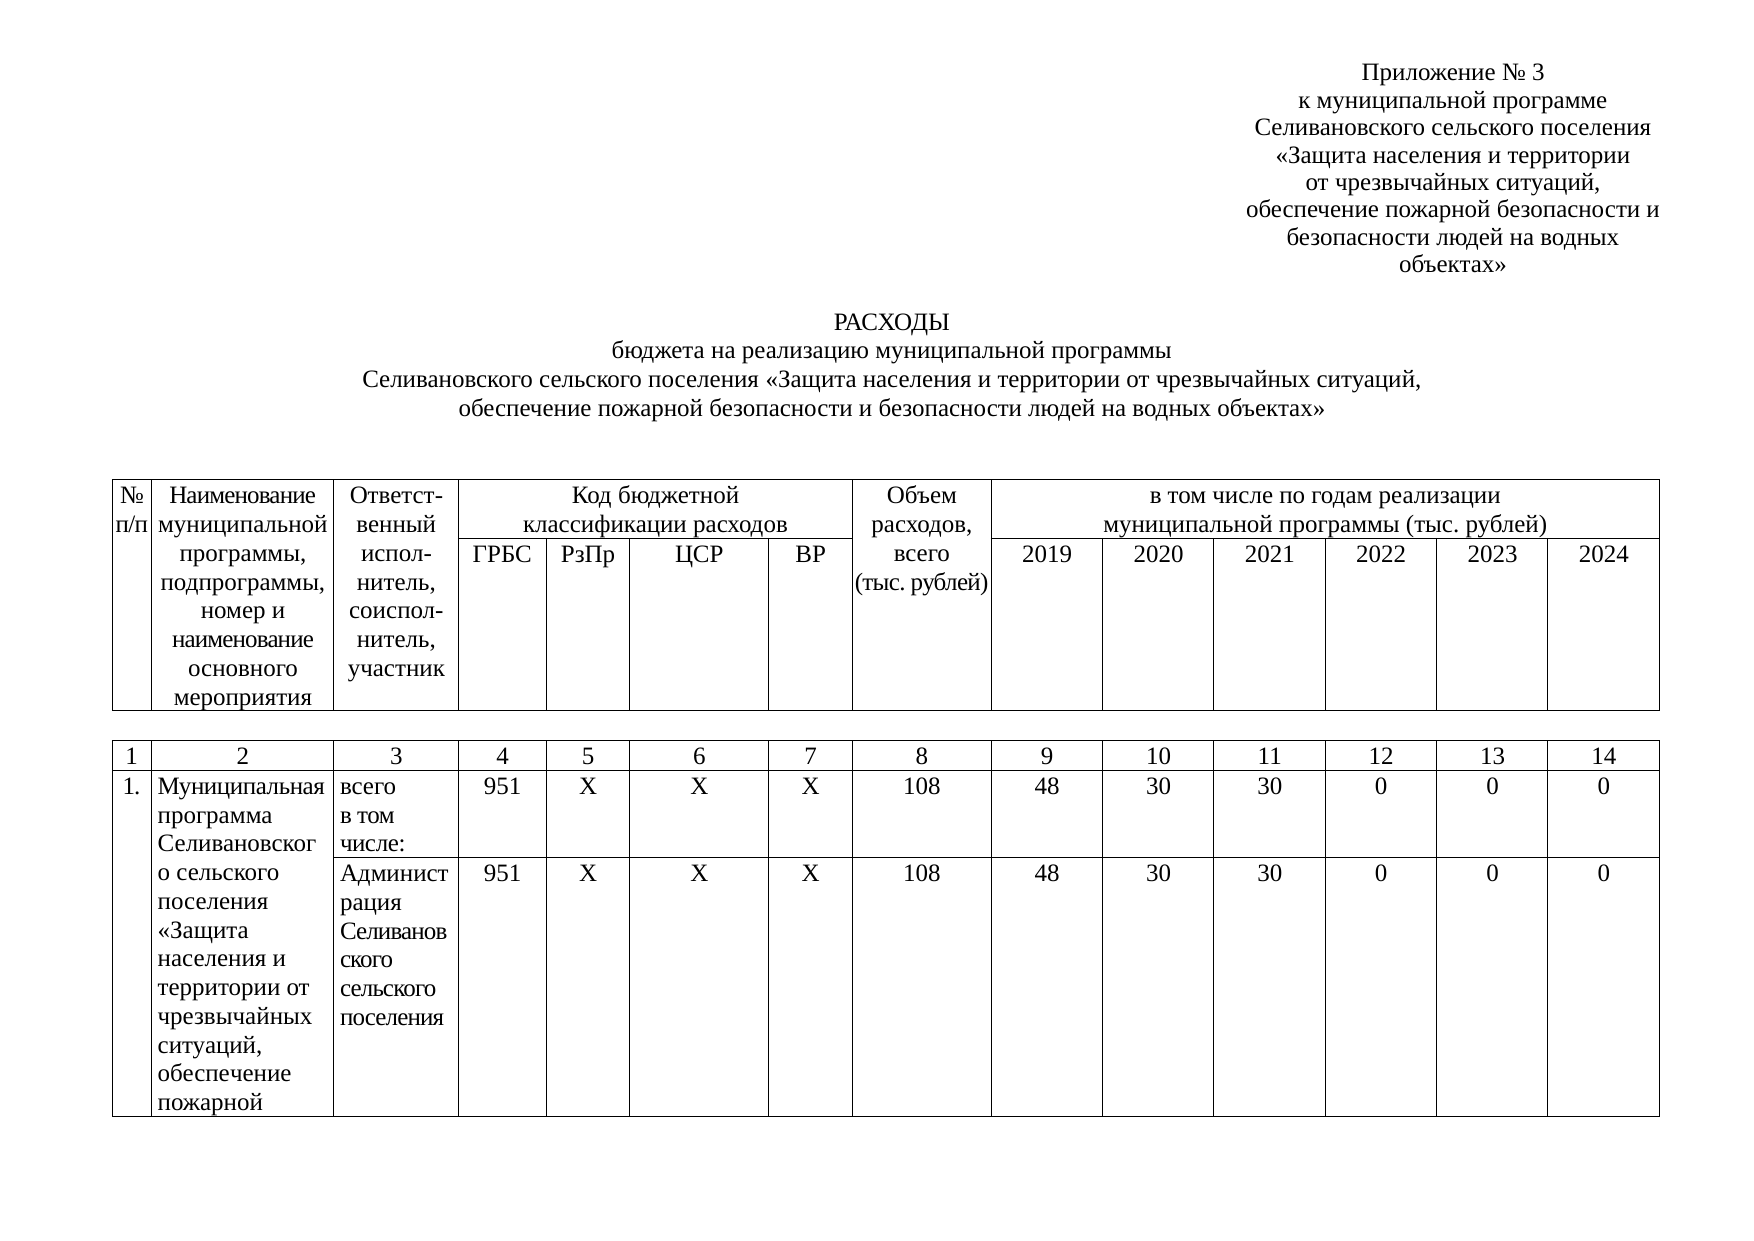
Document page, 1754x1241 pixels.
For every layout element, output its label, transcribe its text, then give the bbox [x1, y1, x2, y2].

table_header 14 [1548, 741, 1659, 770]
table_cell 30 [1214, 858, 1325, 1116]
table_cell 108 [853, 858, 991, 1116]
table_header 3 [334, 741, 458, 770]
table_cell 951 [459, 771, 546, 857]
table_header Ответственный исполнитель, соисполнитель, участник [334, 480, 458, 710]
table_header Код бюджетной классификации расходов [459, 480, 852, 538]
table_cell 2021 [1214, 539, 1325, 710]
table_cell Х [630, 858, 768, 1116]
text обеспечение пожарной безопасности и безопасности людей на водных объектах» [118, 393, 1665, 422]
text РАСХОДЫ [118, 307, 1665, 336]
table_cell 2023 [1437, 539, 1547, 710]
text Селивановского сельского поселения «Защита населения и территории от чрезвычайных ситуаций, [118, 364, 1665, 393]
table_header 7 [769, 741, 852, 770]
table_cell 0 [1326, 858, 1436, 1116]
table_header 12 [1326, 741, 1436, 770]
table_header 13 [1437, 741, 1547, 770]
table_header 2 [152, 741, 333, 770]
table_cell 2024 [1548, 539, 1659, 710]
table_cell всего в том числе: [334, 771, 458, 857]
table_header 11 [1214, 741, 1325, 770]
text к муниципальной программе Селивановского сельского поселения «Защита населения и территории от чрезвычайных ситуаций, обеспечение пожарной безопасности и безопасности людей на водных объектах» [1240, 86, 1665, 278]
table_header 1 [113, 741, 151, 770]
text Приложение № 3 [1240, 59, 1665, 86]
table_cell 30 [1103, 858, 1213, 1116]
table_cell 48 [992, 771, 1102, 857]
table_header в том числе по годам реализации муниципальной программы (тыс. рублей) [992, 480, 1659, 538]
table_header 4 [459, 741, 546, 770]
table_cell Муниципальная программа Селивановского сельского поселения «Защита населения и территории от чрезвычайных ситуаций, обеспечение пожарной безопасности и безопасности людей на водных объектах» [152, 771, 333, 1116]
table_cell Х [769, 858, 852, 1116]
text бюджета на реализацию муниципальной программы [118, 336, 1665, 364]
table_cell 0 [1326, 771, 1436, 857]
table_cell 30 [1214, 771, 1325, 857]
table_cell 0 [1437, 771, 1547, 857]
table_cell 108 [853, 771, 991, 857]
table_cell 30 [1103, 771, 1213, 857]
table_cell 951 [459, 858, 546, 1116]
table_header 8 [853, 741, 991, 770]
table_cell ГРБС [459, 539, 546, 710]
table_cell 2022 [1326, 539, 1436, 710]
table_cell 2019 [992, 539, 1102, 710]
table_header 6 [630, 741, 768, 770]
table_cell 48 [992, 858, 1102, 1116]
table_header Наименование муниципальной программы, подпрограммы, номер и наименование основного мероприятия [152, 480, 333, 710]
table_cell 2020 [1103, 539, 1213, 710]
table_cell 0 [1548, 771, 1659, 857]
table_cell Х [547, 858, 629, 1116]
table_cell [334, 858, 458, 1116]
table_header № п/п [113, 480, 151, 710]
table_cell РзПр [547, 539, 629, 710]
table_cell Х [547, 771, 629, 857]
table_cell 0 [1437, 858, 1547, 1116]
table_cell Х [769, 771, 852, 857]
table_cell ВР [769, 539, 852, 710]
table_header 5 [547, 741, 629, 770]
table_header Объем расходов, всего (тыс. рублей) [853, 480, 991, 710]
table_cell Х [630, 771, 768, 857]
table_cell 0 [1548, 858, 1659, 1116]
table_header 9 [992, 741, 1102, 770]
table_cell ЦСР [630, 539, 768, 710]
table_header 10 [1103, 741, 1213, 770]
table_cell 1. [113, 771, 151, 1116]
